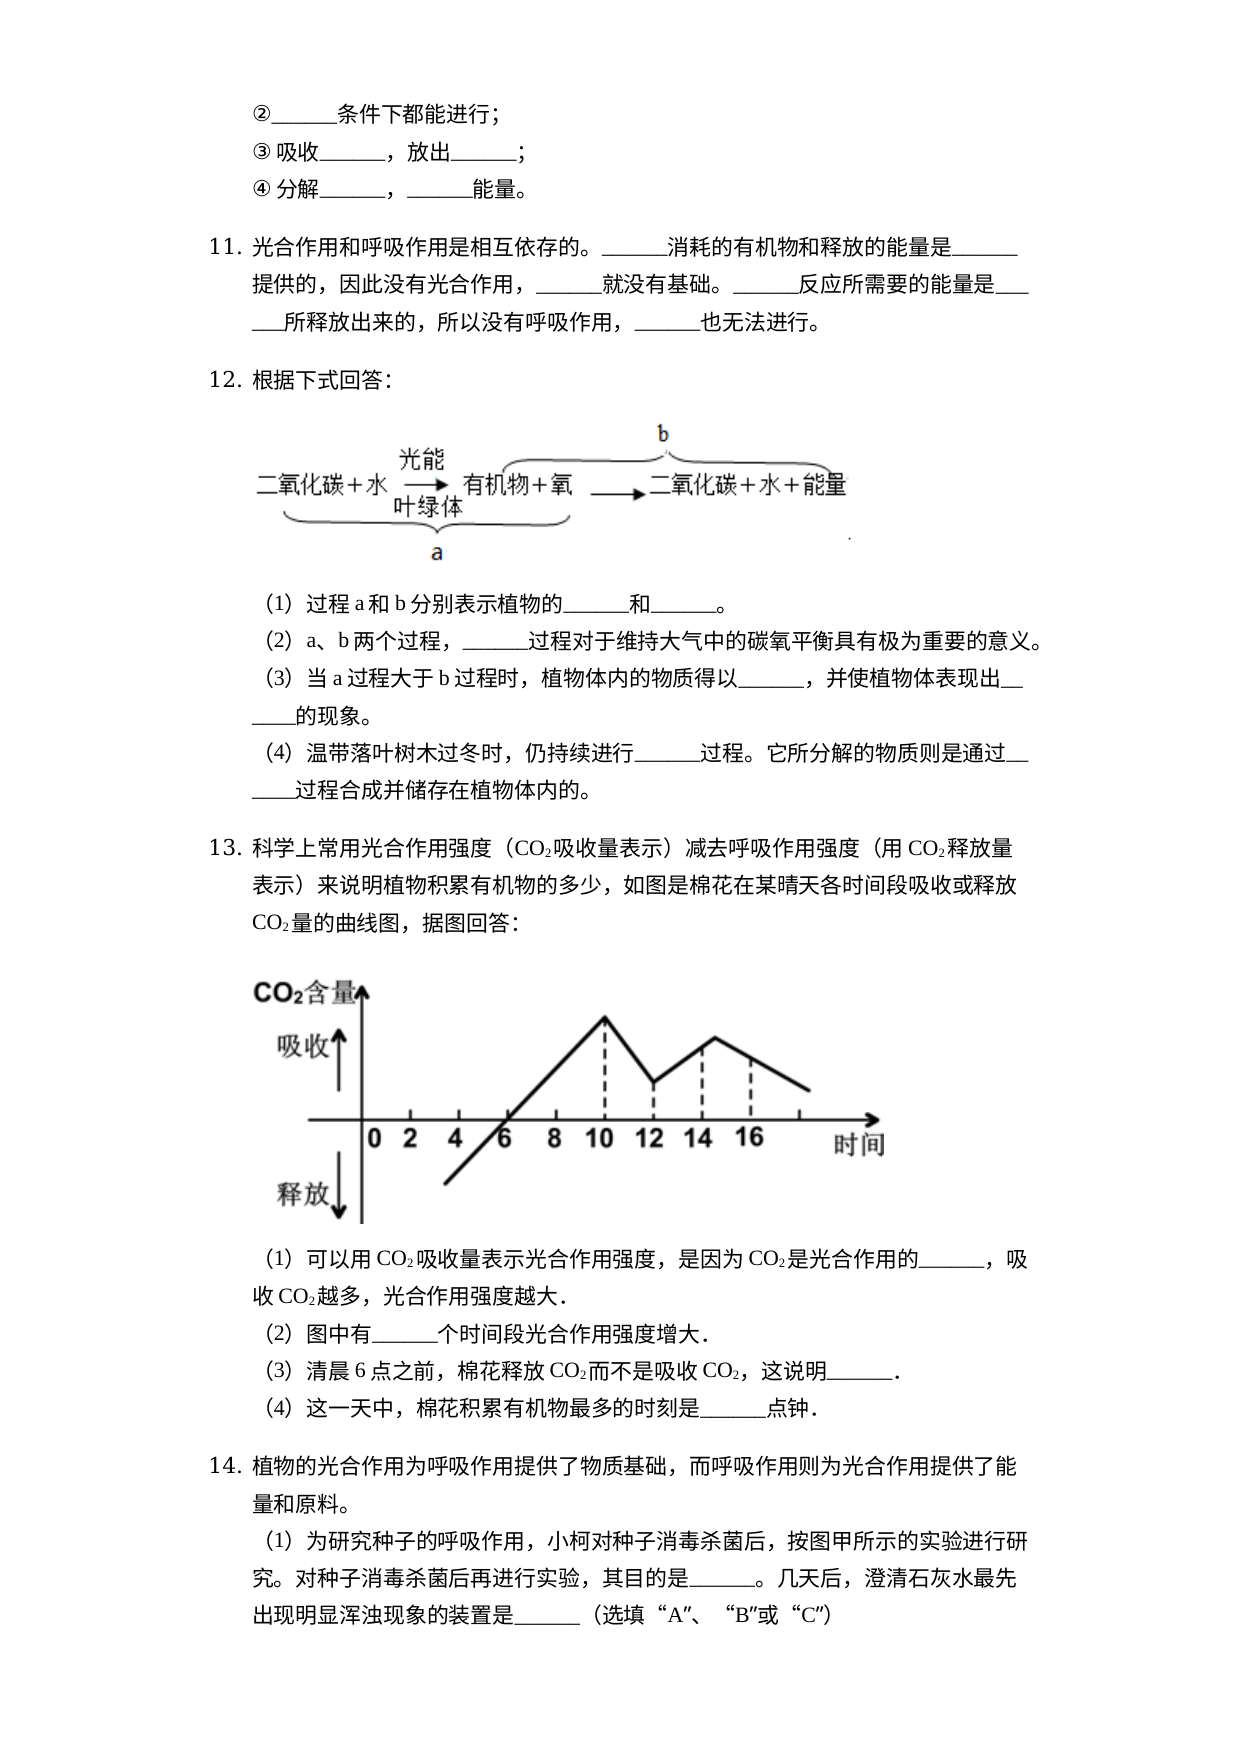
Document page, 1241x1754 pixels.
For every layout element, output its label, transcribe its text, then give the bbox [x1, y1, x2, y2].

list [208, 1449, 1032, 1631]
list 光合作用和呼吸作用是相互依存的。______消耗的有机物和释放的能量是______提供的，因此没有光合作用，______就没有基础。______反应所需要的能量是______所释放出来的，所以没有呼吸作用，______也无法进行。 [208, 229, 1032, 337]
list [208, 97, 1032, 204]
picture [251, 976, 884, 1224]
picture [251, 418, 857, 565]
list 根据下式回答： （1）过程a和b分别表示植物的______和______。 （2）a、b两个过程，______过程对于维持大气中的碳氧平衡具有极为重要的意义。 （3）当a过程大于b过程时，植物体内的物质得以______，并使植物体表现出______的现象。 （4）温带落叶树木过冬时，仍持续进行______过程。它所分解的物质则是通过______过程合成并储存在植物体内的。 [208, 362, 1032, 805]
